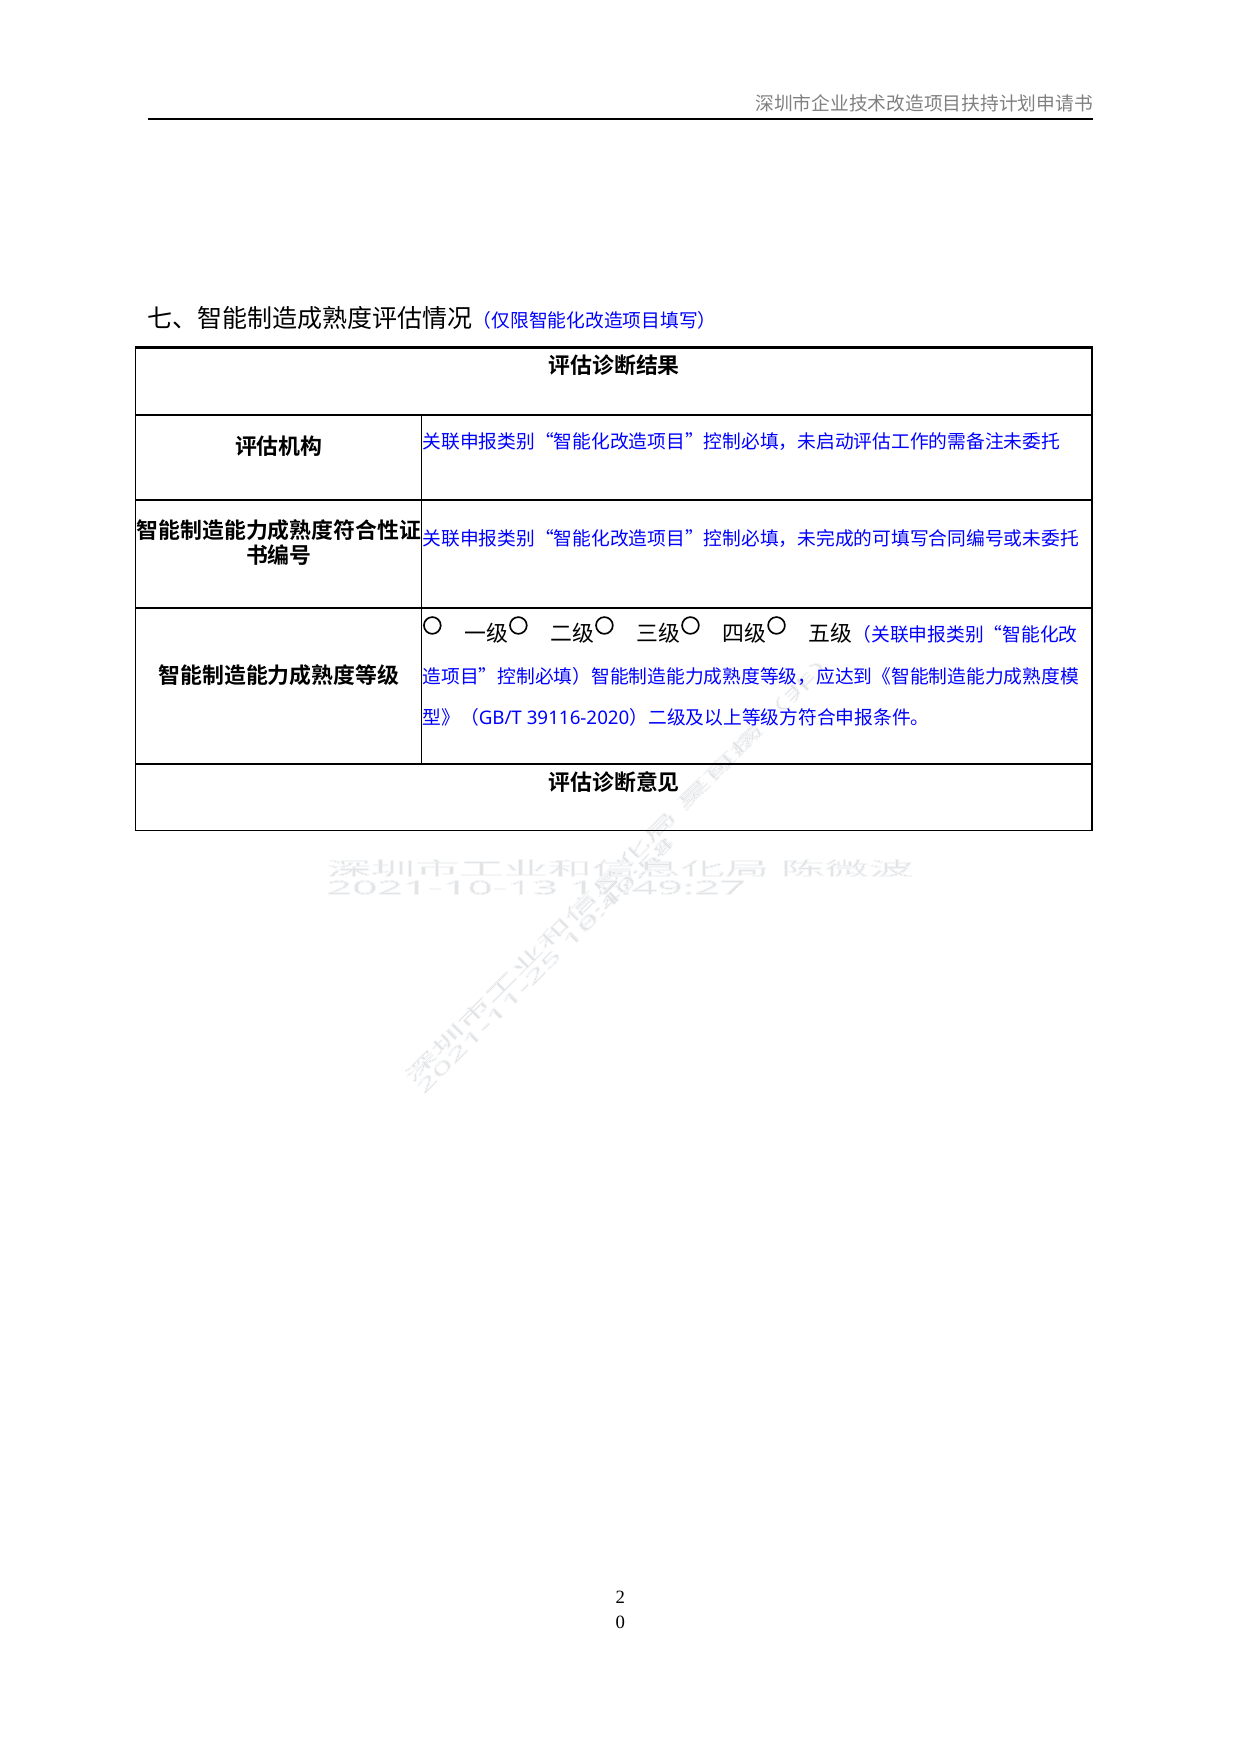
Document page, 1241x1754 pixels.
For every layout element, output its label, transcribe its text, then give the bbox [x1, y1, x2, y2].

table_cell 智能制造能力成熟度符合性证书编号 [136, 501, 421, 607]
table_cell 一级二级三级四级五级（关联申报类别“智能化改造项目”控制必填）智能制造能力成熟度等级，应达到《智能制造能力成熟度模型》（GB/T 39116-2020）二级及以上等级方符合申报条件。 [422, 609, 1091, 763]
table_cell 关联申报类别“智能化改造项目”控制必填，未完成的可填写合同编号或未委托 [422, 501, 1091, 607]
table_cell 评估机构 [136, 416, 421, 499]
table_cell 智能制造能力成熟度等级 [136, 609, 421, 763]
text 七、智能制造成熟度评估情况（仅限智能化改造项目填写） [148, 298, 1093, 335]
table_header 评估诊断结果 [136, 349, 1091, 413]
table_cell 关联申报类别“智能化改造项目”控制必填，未启动评估工作的需备注未委托 [422, 416, 1091, 499]
table_cell 评估诊断意见 [136, 765, 1091, 830]
